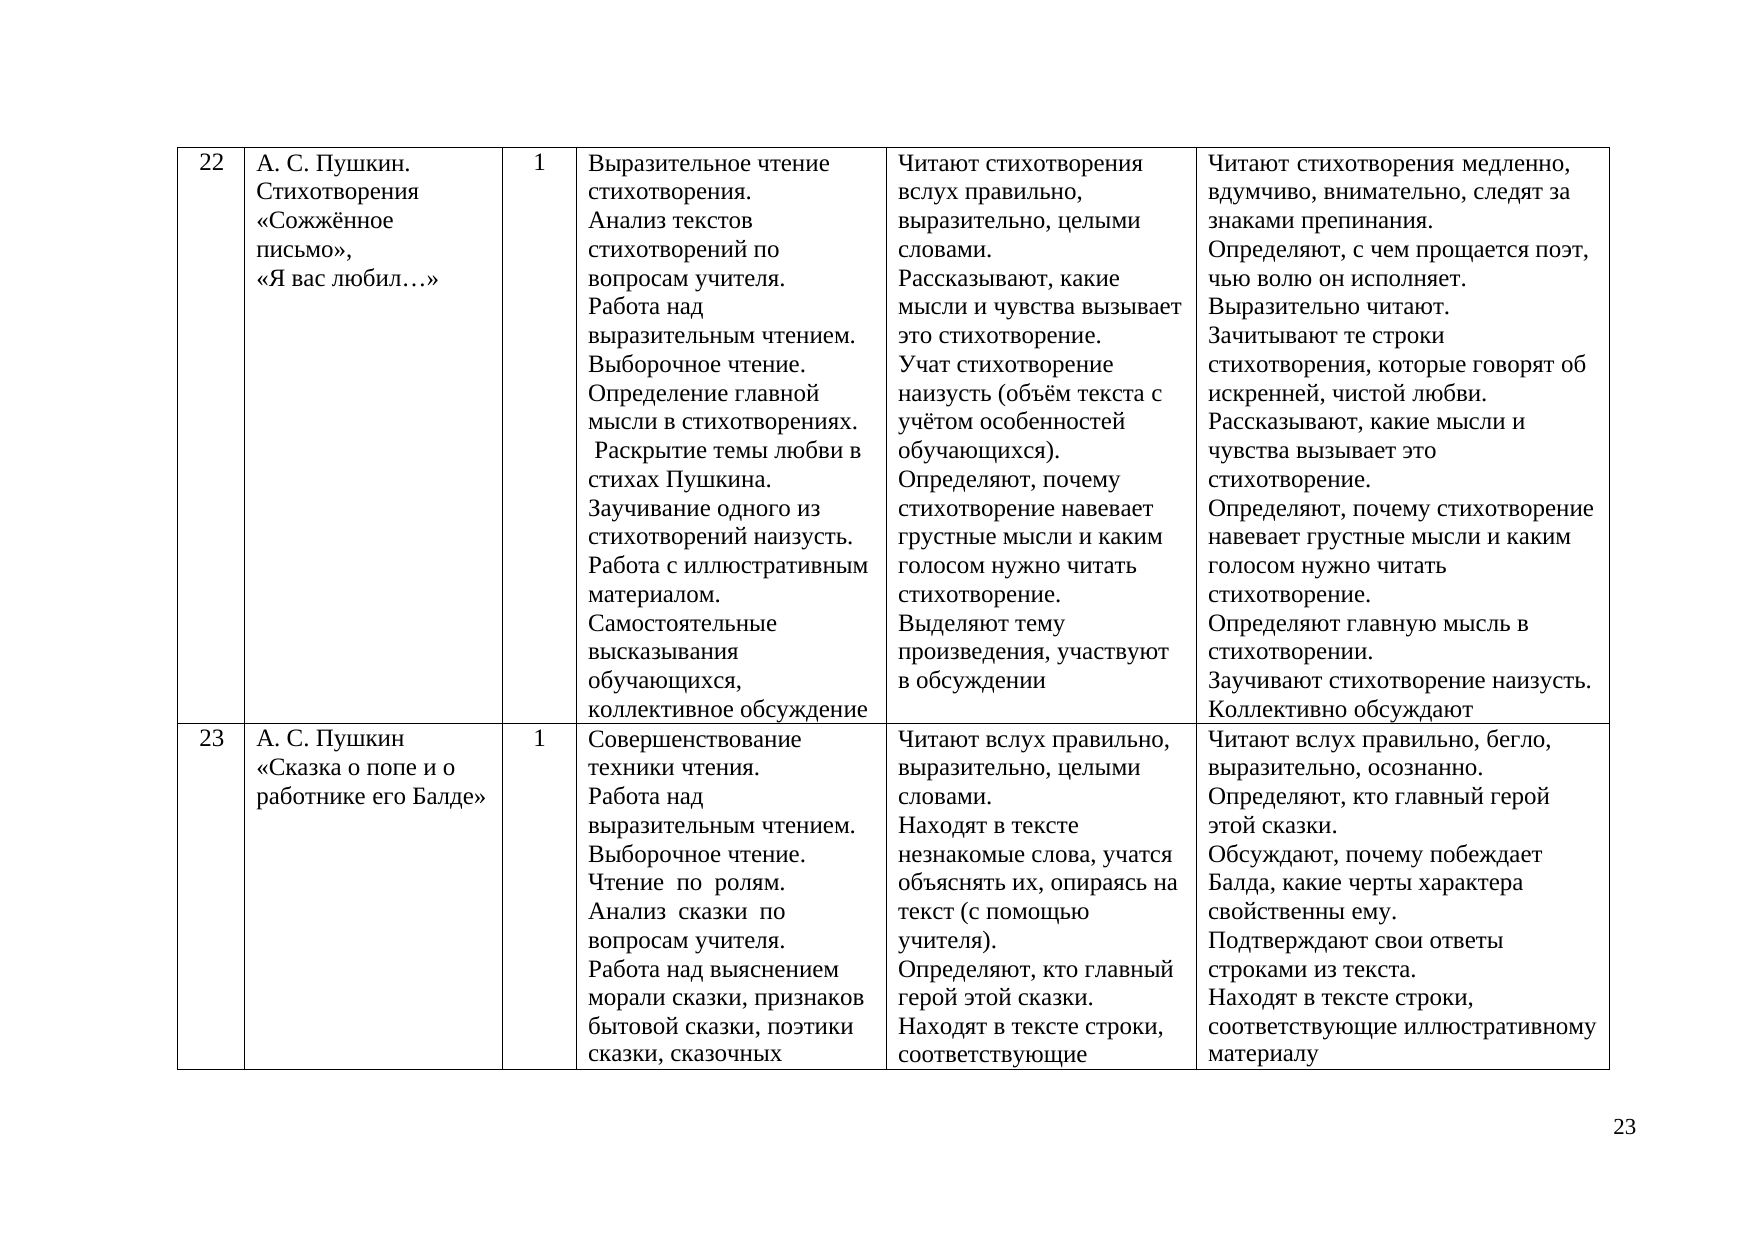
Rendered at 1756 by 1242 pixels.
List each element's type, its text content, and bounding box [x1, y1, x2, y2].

table_header Читают стихотворения медленно, вдумчиво, внимательно, следят за знаками препинания. Определяют, с чем прощается поэт, чью волю он исполняет. Выразительно читают. Зачитывают те строки стихотворения, которые говорят об искренней, чистой любви. Рассказывают, какие мысли и чувства вызывает это стихотворение. Определяют, почему стихотворение навевает грустные мысли и каким голосом нужно читать стихотворение. Определяют главную мысль в стихотворении. Заучивают стихотворение наизусть. Коллективно обсуждают [1197, 148, 1609, 723]
table_cell Читают вслух правильно, выразительно, целыми словами. Находят в тексте незнакомые слова, учатся объяснять их, опираясь на текст (с помощью учителя). Определяют, кто главный герой этой сказки. Находят в тексте строки, соответствующие [887, 724, 1196, 1069]
table_header А. С. Пушкин. Стихотворения «Сожжённое письмо», «Я вас любил…» [245, 148, 502, 723]
table_header Выразительное чтение стихотворения. Анализ текстов стихотворений по вопросам учителя. Работа над выразительным чтением. Выборочное чтение. Определение главной мысли в стихотворениях. Раскрытие темы любви в стихах Пушкина. Заучивание одного из стихотворений наизусть. Работа с иллюстративным материалом. Самостоятельные высказывания обучающихся, коллективное обсуждение [577, 148, 886, 723]
table_cell А. С. Пушкин «Сказка о попе и о работнике его Балде» [245, 724, 502, 1069]
table_header Читают стихотворения вслух правильно, выразительно, целыми словами. Рассказывают, какие мысли и чувства вызывает это стихотворение. Учат стихотворение наизусть (объём текста с учётом особенностей обучающихся). Определяют, почему стихотворение навевает грустные мысли и каким голосом нужно читать стихотворение. Выделяют тему произведения, участвуют в обсуждении [887, 148, 1196, 723]
table_cell 1 [503, 724, 576, 1069]
table_header 1 [503, 148, 576, 723]
table_cell Совершенствование техники чтения. Работа над выразительным чтением. Выборочное чтение. Чтение по ролям. Анализ сказки по вопросам учителя. Работа над выяснением морали сказки, признаков бытовой сказки, поэтики сказки, сказочных [577, 724, 886, 1069]
table_header 22 [178, 148, 244, 723]
table_cell Читают вслух правильно, бегло, выразительно, осознанно. Определяют, кто главный герой этой сказки. Обсуждают, почему побеждает Балда, какие черты характера свойственны ему. Подтверждают свои ответы строками из текста. Находят в тексте строки, соответствующие иллюстративному материалу [1197, 724, 1609, 1069]
table_cell 23 [178, 724, 244, 1069]
